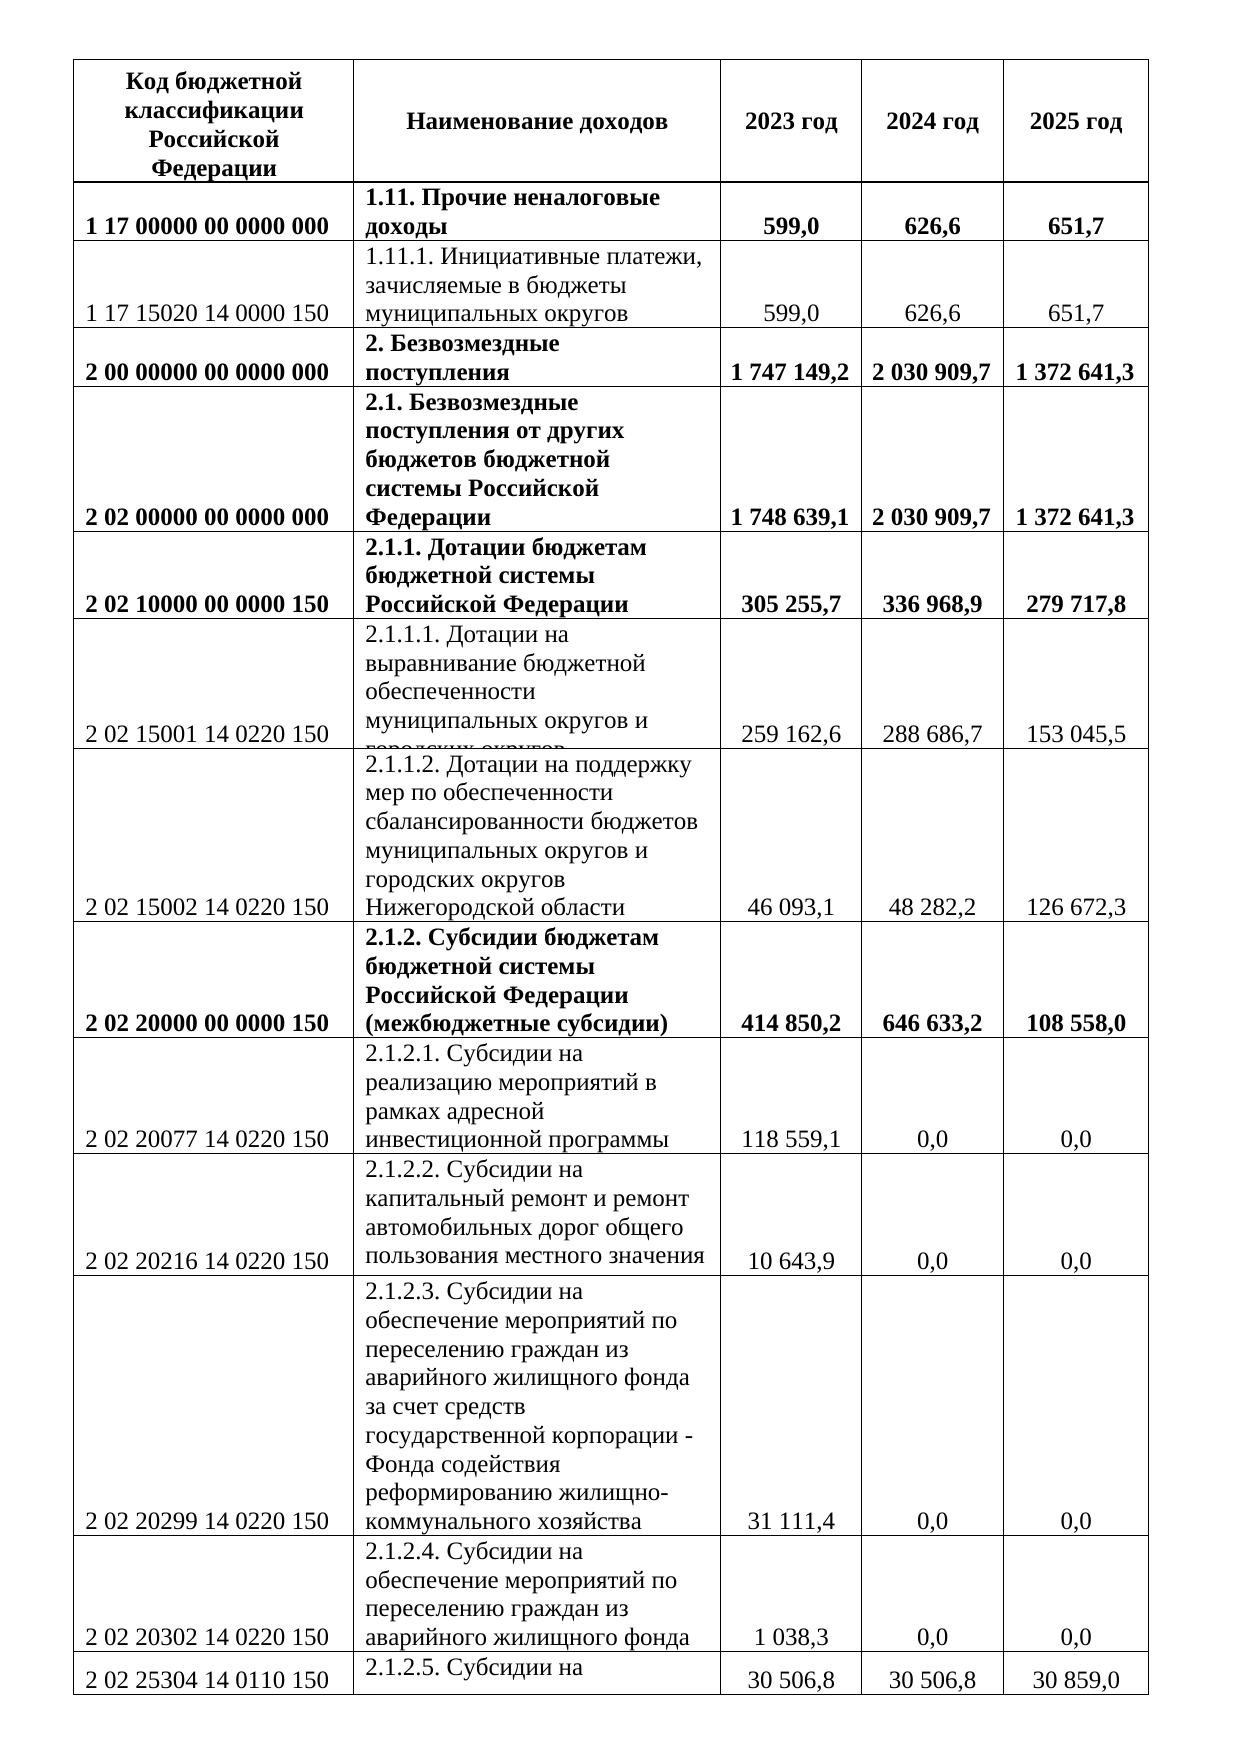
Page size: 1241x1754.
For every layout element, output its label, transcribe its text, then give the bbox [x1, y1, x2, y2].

table_header 2024 год [862, 60, 1003, 181]
table_cell 31 111,4 [721, 1276, 861, 1535]
table_cell 1 372 641,3 [1004, 328, 1148, 386]
table_cell 0,0 [862, 1276, 1003, 1535]
table_cell 279 717,8 [1004, 532, 1148, 618]
table_cell 626,6 [862, 183, 1003, 240]
table_cell 2. Безвозмездные поступления [354, 328, 720, 386]
table_cell 2 02 20000 00 0000 150 [74, 922, 353, 1037]
table_cell 2.1.2.1. Субсидии на реализацию мероприятий в рамках адресной инвестиционной программы [354, 1038, 720, 1153]
table_cell 1.11. Прочие неналоговые доходы [354, 183, 720, 240]
table_cell 2.1.2.4. Субсидии на обеспечение мероприятий по переселению граждан из аварийного жилищного фонда [354, 1536, 720, 1651]
table_cell 46 093,1 [721, 749, 861, 921]
table_cell 2 00 00000 00 0000 000 [74, 328, 353, 386]
table_cell 126 672,3 [1004, 749, 1148, 921]
table_cell 30 506,8 [721, 1652, 861, 1694]
table_cell 1 17 15020 14 0000 150 [74, 241, 353, 327]
table_cell 2.1.1.1. Дотации на выравнивание бюджетной обеспеченности муниципальных округов и городских округов Нижегородской области [354, 619, 720, 748]
table_cell 288 686,7 [862, 619, 1003, 748]
table_header 2023 год [721, 60, 861, 181]
table_cell 0,0 [1004, 1536, 1148, 1651]
table_cell 2 02 20077 14 0220 150 [74, 1038, 353, 1153]
table_cell 10 643,9 [721, 1154, 861, 1275]
table_cell 2 02 25304 14 0110 150 [74, 1652, 353, 1694]
table_cell 2 030 909,7 [862, 387, 1003, 531]
table_cell 2.1.2.2. Субсидии на капитальный ремонт и ремонт автомобильных дорог общего пользования местного значения [354, 1154, 720, 1275]
table_cell 259 162,6 [721, 619, 861, 748]
table_header Наименование доходов [354, 60, 720, 181]
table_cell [354, 1652, 720, 1694]
table_cell 2 030 909,7 [862, 328, 1003, 386]
table_cell 0,0 [862, 1038, 1003, 1153]
table_cell 153 045,5 [1004, 619, 1148, 748]
table_cell 651,7 [1004, 183, 1148, 240]
table_cell 336 968,9 [862, 532, 1003, 618]
table_cell 2 02 20216 14 0220 150 [74, 1154, 353, 1275]
table_cell 30 506,8 [862, 1652, 1003, 1694]
table_header 2025 год [1004, 60, 1148, 181]
table_cell 599,0 [721, 183, 861, 240]
table_cell 1 372 641,3 [1004, 387, 1148, 531]
table_cell 1 748 639,1 [721, 387, 861, 531]
table_cell 1 17 00000 00 0000 000 [74, 183, 353, 240]
table_header Код бюджетной классификации Российской Федерации [74, 60, 353, 181]
table_cell 2.1.1.2. Дотации на поддержку мер по обеспеченности сбалансированности бюджетов муниципальных округов и городских округов Нижегородской области [354, 749, 720, 921]
table_cell 0,0 [1004, 1276, 1148, 1535]
table_cell 305 255,7 [721, 532, 861, 618]
table_cell 1 747 149,2 [721, 328, 861, 386]
table_cell 0,0 [862, 1536, 1003, 1651]
table_cell 414 850,2 [721, 922, 861, 1037]
table_cell 2 02 20299 14 0220 150 [74, 1276, 353, 1535]
table_cell 626,6 [862, 241, 1003, 327]
table_cell 2 02 00000 00 0000 000 [74, 387, 353, 531]
table_cell 1.11.1. Инициативные платежи, зачисляемые в бюджеты муниципальных округов [354, 241, 720, 327]
table_cell 2 02 15001 14 0220 150 [74, 619, 353, 748]
table_cell 651,7 [1004, 241, 1148, 327]
table_cell 118 559,1 [721, 1038, 861, 1153]
table_cell 646 633,2 [862, 922, 1003, 1037]
table_cell 2.1.1. Дотации бюджетам бюджетной системы Российской Федерации [354, 532, 720, 618]
table_cell 2 02 10000 00 0000 150 [74, 532, 353, 618]
table_cell 0,0 [1004, 1154, 1148, 1275]
table_cell 2.1.2. Субсидии бюджетам бюджетной системы Российской Федерации (межбюджетные субсидии) [354, 922, 720, 1037]
table_cell 0,0 [1004, 1038, 1148, 1153]
table_cell 2 02 15002 14 0220 150 [74, 749, 353, 921]
table_cell 108 558,0 [1004, 922, 1148, 1037]
table_cell 48 282,2 [862, 749, 1003, 921]
table_cell 2.1.2.3. Субсидии на обеспечение мероприятий по переселению граждан из аварийного жилищного фонда за счет средств государственной корпорации - Фонда содействия реформированию жилищно-коммунального хозяйства [354, 1276, 720, 1535]
table_cell 2.1. Безвозмездные поступления от других бюджетов бюджетной системы Российской Федерации [354, 387, 720, 531]
table_cell 1 038,3 [721, 1536, 861, 1651]
table_cell 2 02 20302 14 0220 150 [74, 1536, 353, 1651]
table_cell 30 859,0 [1004, 1652, 1148, 1694]
table_cell 599,0 [721, 241, 861, 327]
table_cell 0,0 [862, 1154, 1003, 1275]
